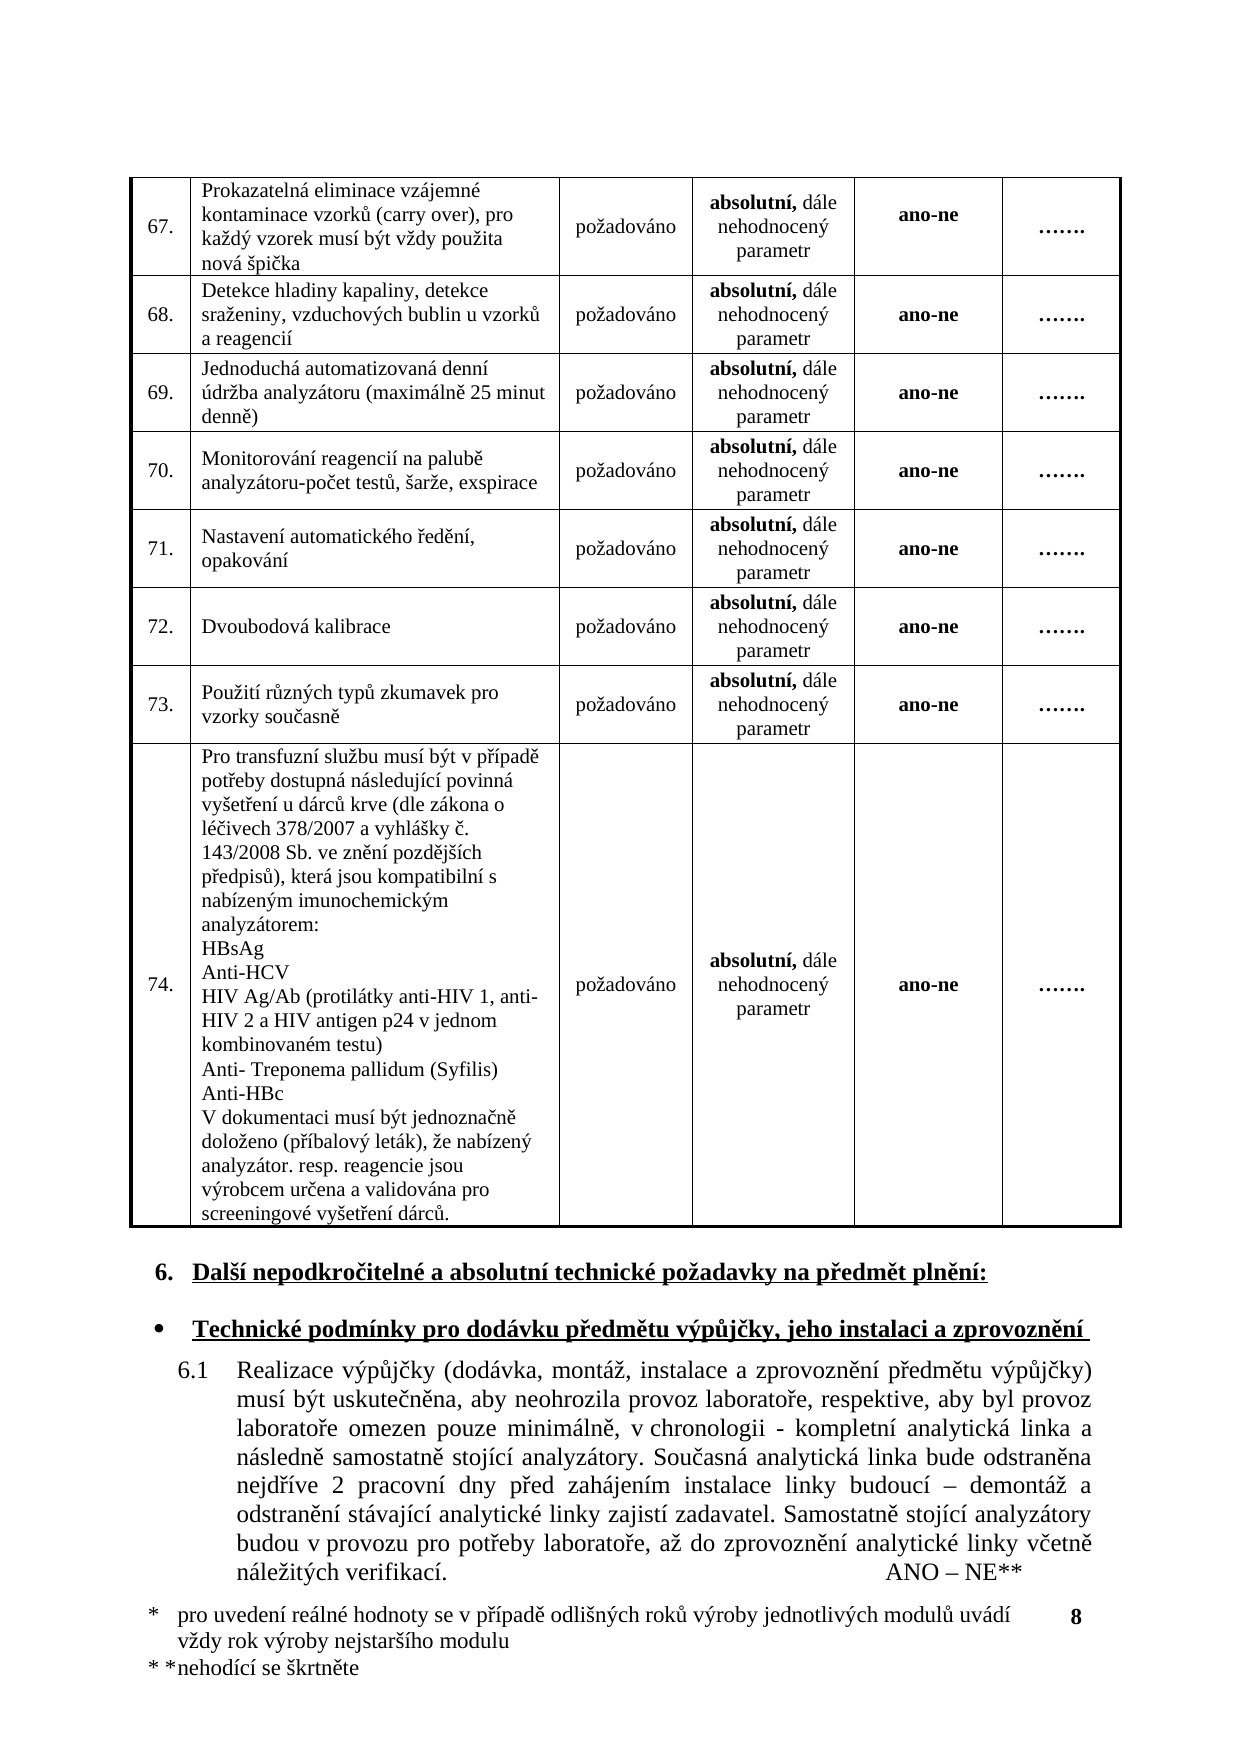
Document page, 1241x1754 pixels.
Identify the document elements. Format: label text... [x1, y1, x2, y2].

table_cell ……. [1003, 666, 1119, 743]
table_cell absolutní, dále nehodnocený parametr [693, 666, 854, 743]
table_cell 74. [133, 744, 190, 1225]
table_cell ano-ne [855, 588, 1002, 664]
table_cell ……. [1003, 432, 1119, 508]
table_cell ……. [1003, 178, 1119, 274]
table_cell požadováno [560, 276, 692, 352]
table_cell absolutní, dále nehodnocený parametr [693, 744, 854, 1225]
table_cell absolutní, dále nehodnocený parametr [693, 432, 854, 508]
table_cell Prokazatelná eliminace vzájemné kontaminace vzorků (carry over), pro každý vzorek musí být vždy použita nová špička [191, 178, 559, 274]
table_cell ano-ne [855, 744, 1002, 1225]
table_cell Dvoubodová kalibrace [191, 588, 559, 664]
table_cell požadováno [560, 354, 692, 431]
table_cell absolutní, dále nehodnocený parametr [693, 510, 854, 587]
table_cell absolutní, dále nehodnocený parametr [693, 354, 854, 431]
table_cell požadováno [560, 744, 692, 1225]
table_cell Nastavení automatického ředění, opakování [191, 510, 559, 587]
table_cell absolutní, dále nehodnocený parametr [693, 276, 854, 352]
list Realizace výpůjčky (dodávka, montáž, instalace a zprovoznění předmětu výpůjčky) musí být uskutečněna, aby neohrozila provoz laboratoře, respektive, aby byl provoz laboratoře omezen pouze minimálně, v chronologii - kompletní analytická linka a následně samostatně stojící analyzátory. Současná analytická linka bude odstraněna nejdříve 2 pracovní dny před zahájením instalace linky budoucí – demontáž a odstranění stávající analytické linky zajistí zadavatel. Samostatně stojící analyzátory budou v provozu pro potřeby laboratoře, až do zprovoznění analytické linky včetně náležitých verifikací. ANO – NE** [177, 1356, 1092, 1586]
table_cell 67. [133, 178, 190, 274]
table_cell 68. [133, 276, 190, 352]
table_cell 69. [133, 354, 190, 431]
table_cell 71. [133, 510, 190, 587]
table_cell požadováno [560, 666, 692, 743]
table_cell ano-ne [855, 276, 1002, 352]
table_cell ……. [1003, 588, 1119, 664]
table_cell požadováno [560, 510, 692, 587]
table_cell Použití různých typů zkumavek pro vzorky současně [191, 666, 559, 743]
table_cell požadováno [560, 178, 692, 274]
table_cell Pro transfuzní službu musí být v případě potřeby dostupná následující povinná vyšetření u dárců krve (dle zákona o léčivech 378/2007 a vyhlášky č. 143/2008 Sb. ve znění pozdějších předpisů), která jsou kompatibilní s nabízeným imunochemickým analyzátorem: HBsAg Anti-HCV HIV Ag/Ab (protilátky anti-HIV 1, anti-HIV 2 a HIV antigen p24 v jednom kombinovaném testu) Anti- Treponema pallidum (Syfilis) Anti-HBc V dokumentaci musí být jednoznačně doloženo (příbalový leták), že nabízený analyzátor. resp. reagencie jsou výrobcem určena a validována pro screeningové vyšetření dárců. [191, 744, 559, 1225]
table_cell ano-ne [855, 354, 1002, 431]
list Další nepodkročitelné a absolutní technické požadavky na předmět plnění: [154, 1257, 1092, 1286]
table_cell 70. [133, 432, 190, 508]
table_cell požadováno [560, 432, 692, 508]
table_cell ……. [1003, 744, 1119, 1225]
list Technické podmínky pro dodávku předmětu výpůjčky, jeho instalaci a zprovoznění [154, 1314, 1092, 1343]
table_cell ……. [1003, 510, 1119, 587]
table_cell 72. [133, 588, 190, 664]
table_cell Monitorování reagencií na palubě analyzátoru-počet testů, šarže, exspirace [191, 432, 559, 508]
table_cell ……. [1003, 276, 1119, 352]
table_cell ano-ne [855, 178, 1002, 274]
table_cell absolutní, dále nehodnocený parametr [693, 588, 854, 664]
table_cell ……. [1003, 354, 1119, 431]
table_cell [693, 178, 854, 274]
table_cell požadováno [560, 588, 692, 664]
table_cell Detekce hladiny kapaliny, detekce sraženiny, vzduchových bublin u vzorků a reagencií [191, 276, 559, 352]
table_cell 73. [133, 666, 190, 743]
table_cell ano-ne [855, 666, 1002, 743]
table_cell ano-ne [855, 510, 1002, 587]
table_cell Jednoduchá automatizovaná denní údržba analyzátoru (maximálně 25 minut denně) [191, 354, 559, 431]
table_cell ano-ne [855, 432, 1002, 508]
